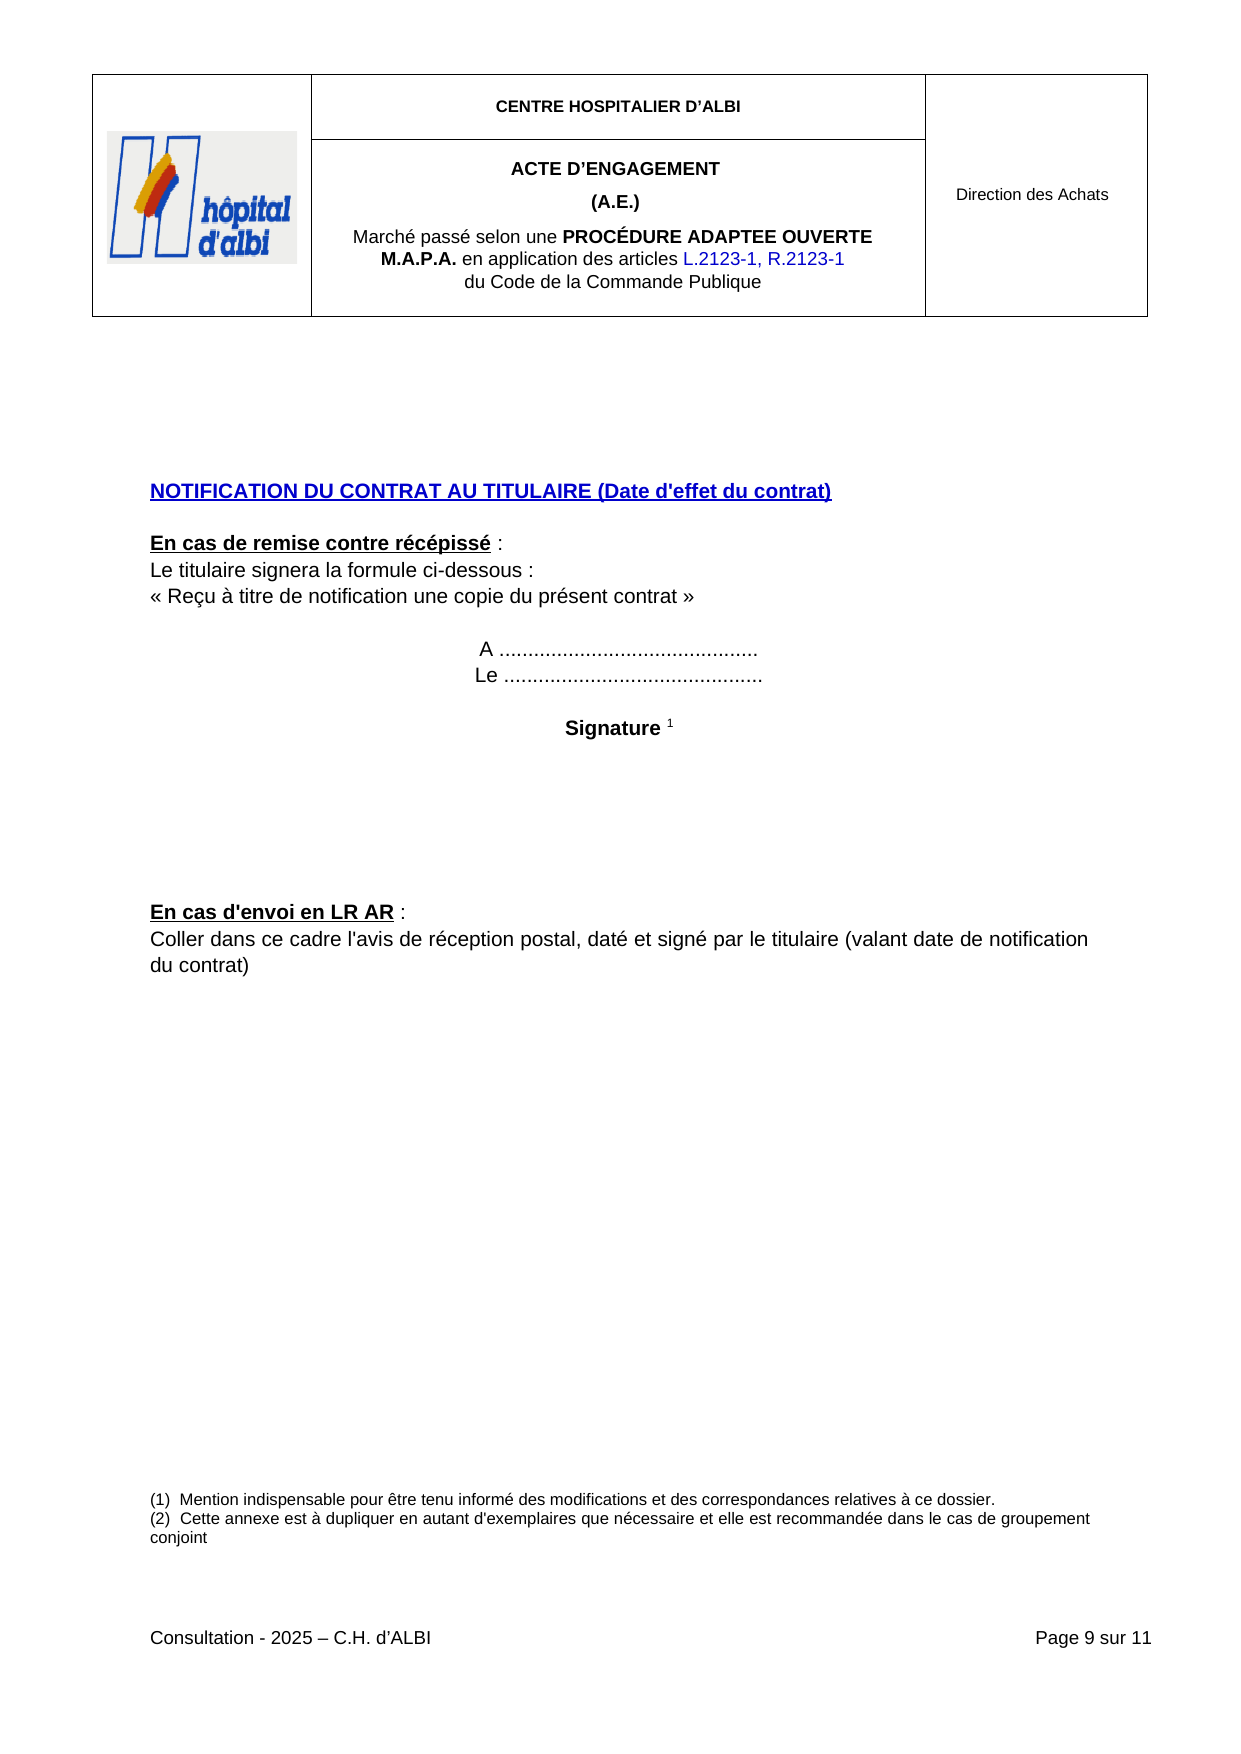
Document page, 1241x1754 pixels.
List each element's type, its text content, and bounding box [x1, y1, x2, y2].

text Coller dans ce cadre l'avis de réception postal, daté et signé par le titulaire (valant date de notification du contrat) [150, 925, 1091, 978]
text Le titulaire signera la formule ci-dessous : [150, 556, 1091, 582]
picture [106, 127, 298, 264]
text NOTIFICATION DU CONTRAT AU TITULAIRE (Date d'effet du contrat) [150, 477, 1091, 503]
text En cas d'envoi en LR AR : [150, 899, 1091, 925]
text Signature 1 [150, 714, 1088, 741]
text En cas de remise contre récépissé : [150, 530, 1091, 556]
text Le ............................................. [150, 662, 1088, 688]
text A ............................................. [150, 635, 1088, 662]
text « Reçu à titre de notification une copie du présent contrat » [150, 582, 1091, 609]
